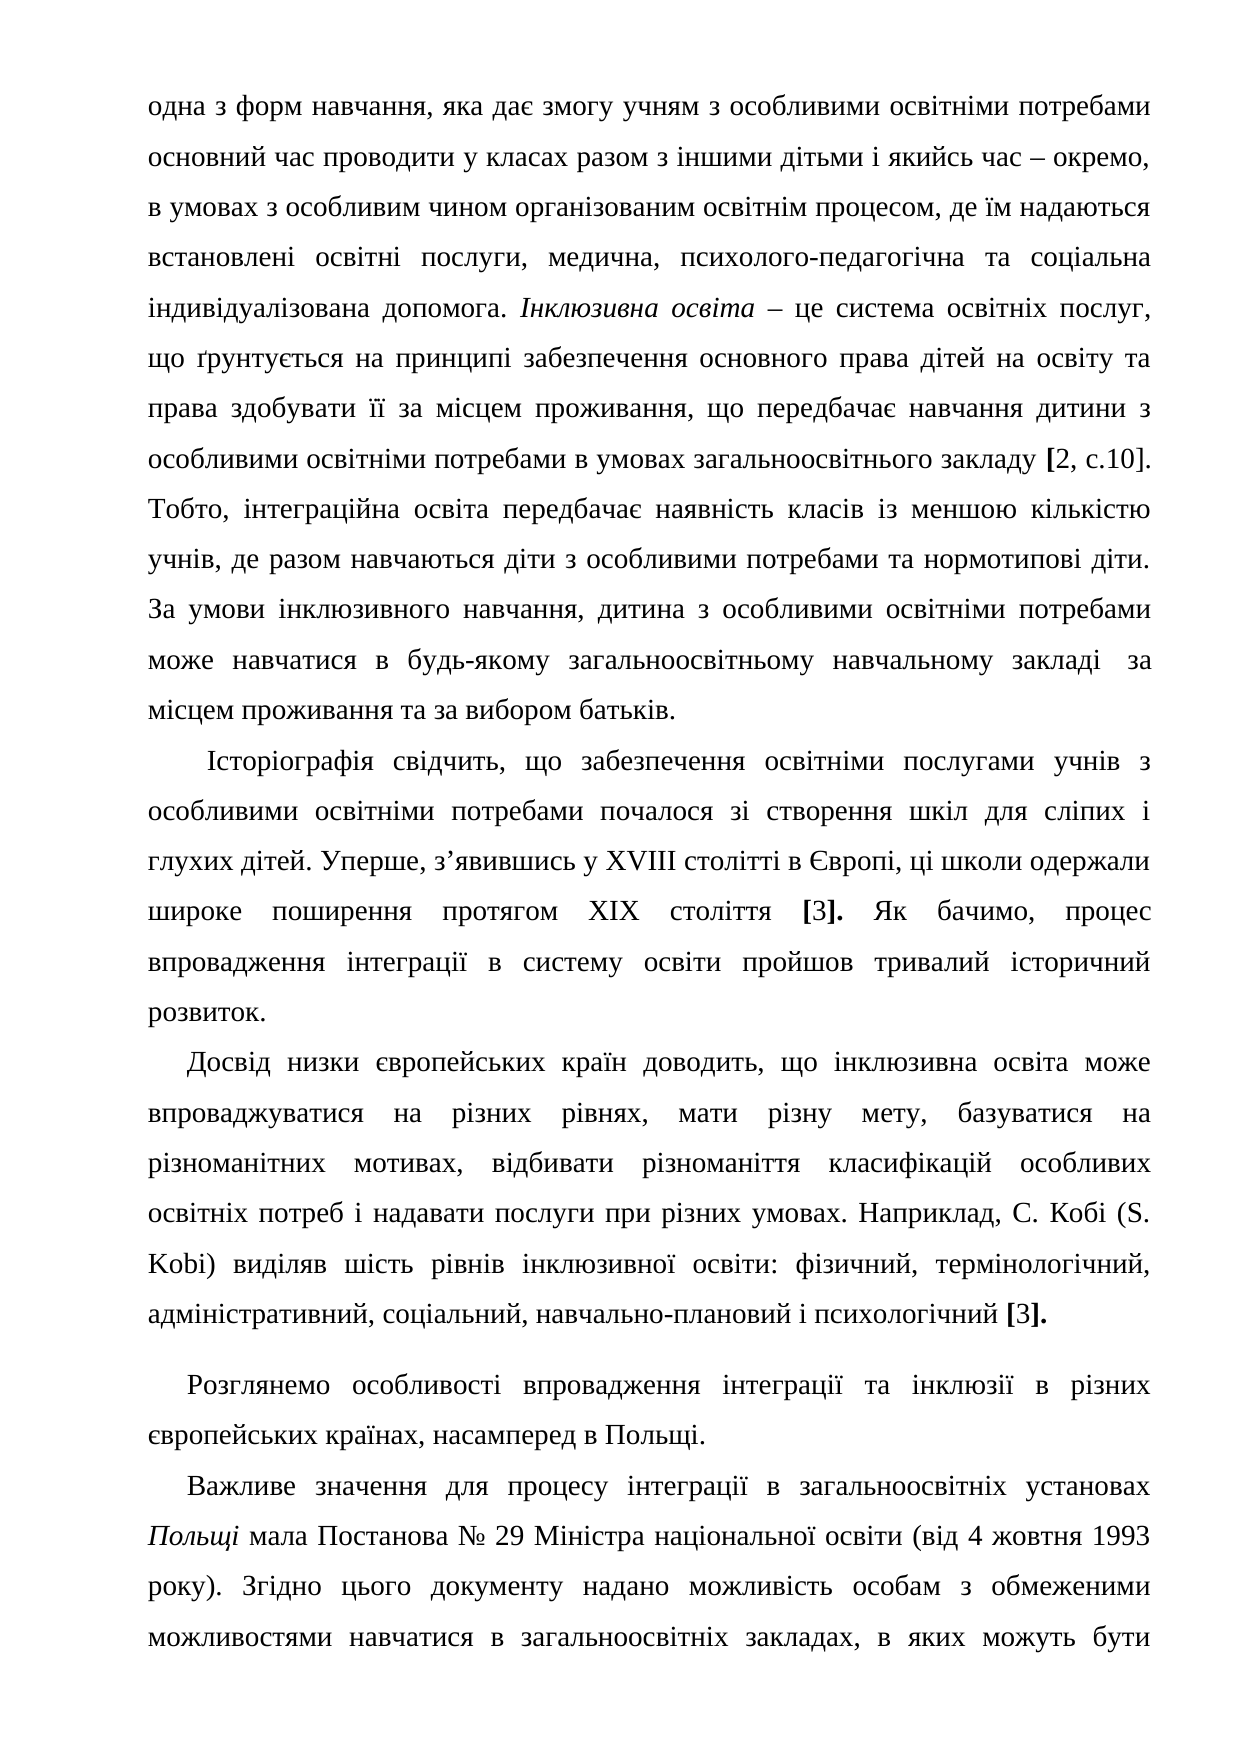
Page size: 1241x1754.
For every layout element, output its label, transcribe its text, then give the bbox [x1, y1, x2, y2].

text Історіографія свідчить, що забезпечення освітніми послугами учнів з особливими освітніми потребами почалося зі створення шкіл для сліпих і глухих дітей. Уперше, з’явившись у XVIII столітті в Європі, ці школи одержали широке поширення протягом XIX століття [3]. Як бачимо, процес впровадження інтеграції в систему освіти пройшов тривалий історичний розвиток. [148, 977, 1152, 1028]
text Розглянемо особливості впровадження інтеграції та інклюзії в різних європейських країнах, насамперед в Польщі. [148, 1367, 1152, 1451]
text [148, 1468, 1152, 1652]
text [148, 88, 1152, 726]
text Історіографія свідчить, що забезпечення освітніми послугами учнів з особливими освітніми потребами почалося зі створення шкіл для сліпих і глухих дітей. Уперше, з’явившись у XVIII столітті в Європі, ці школи одержали широке поширення протягом XIX століття [3]. Як бачимо, процес впровадження інтеграції в систему освіти пройшов тривалий історичний розвиток. [148, 743, 1152, 944]
text Досвід низки європейських країн доводить, що інклюзивна освіта може впроваджуватися на різних рівнях, мати різну мету, базуватися на різноманітних мотивах, відбивати різноманіття класифікацій особливих освітніх потреб і надавати послуги при різних умовах. Наприклад, С. Кобі (S. Kobi) виділяв шість рівнів інклюзивної освіти: фізичний, термінологічний, адміністративний, соціальний, навчально-плановий і психологічний [3]. [148, 1044, 1152, 1329]
